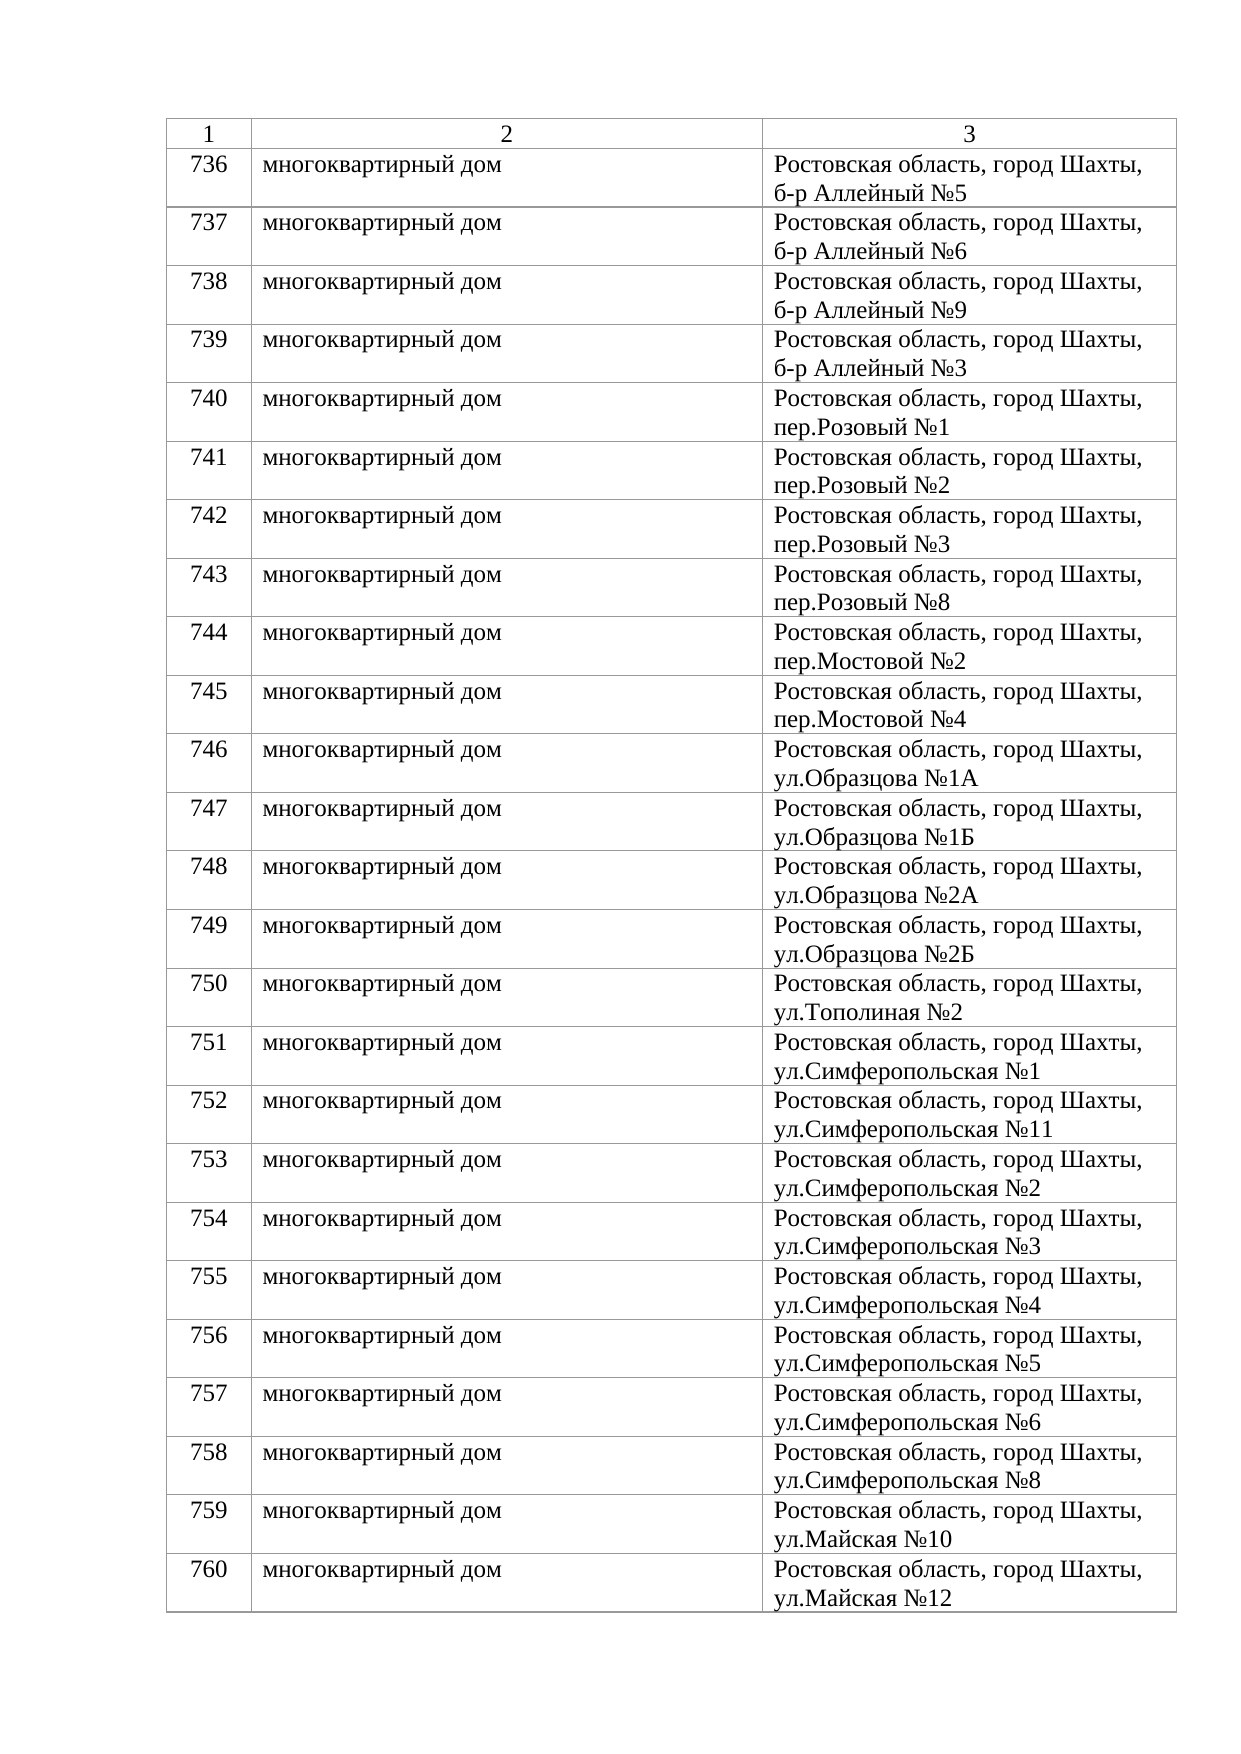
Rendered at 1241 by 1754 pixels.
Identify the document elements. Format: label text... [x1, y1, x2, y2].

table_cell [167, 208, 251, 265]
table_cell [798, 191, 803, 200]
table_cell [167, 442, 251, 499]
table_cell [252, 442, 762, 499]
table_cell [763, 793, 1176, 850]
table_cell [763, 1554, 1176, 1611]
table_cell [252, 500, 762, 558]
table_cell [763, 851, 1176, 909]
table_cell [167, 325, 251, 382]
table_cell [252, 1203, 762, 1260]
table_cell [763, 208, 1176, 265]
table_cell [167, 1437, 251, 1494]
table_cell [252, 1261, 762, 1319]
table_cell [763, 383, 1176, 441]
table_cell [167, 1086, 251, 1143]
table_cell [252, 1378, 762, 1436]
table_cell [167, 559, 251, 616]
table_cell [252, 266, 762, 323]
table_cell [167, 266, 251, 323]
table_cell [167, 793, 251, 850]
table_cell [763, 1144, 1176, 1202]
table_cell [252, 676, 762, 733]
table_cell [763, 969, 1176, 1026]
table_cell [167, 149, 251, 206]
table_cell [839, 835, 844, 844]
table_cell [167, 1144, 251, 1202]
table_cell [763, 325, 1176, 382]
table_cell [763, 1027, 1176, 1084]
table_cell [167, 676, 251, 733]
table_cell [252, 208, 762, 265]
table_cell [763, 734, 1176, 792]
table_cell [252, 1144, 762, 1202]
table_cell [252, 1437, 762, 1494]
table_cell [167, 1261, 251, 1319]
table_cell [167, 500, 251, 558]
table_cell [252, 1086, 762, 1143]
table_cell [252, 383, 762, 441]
table_header 1 [167, 119, 251, 148]
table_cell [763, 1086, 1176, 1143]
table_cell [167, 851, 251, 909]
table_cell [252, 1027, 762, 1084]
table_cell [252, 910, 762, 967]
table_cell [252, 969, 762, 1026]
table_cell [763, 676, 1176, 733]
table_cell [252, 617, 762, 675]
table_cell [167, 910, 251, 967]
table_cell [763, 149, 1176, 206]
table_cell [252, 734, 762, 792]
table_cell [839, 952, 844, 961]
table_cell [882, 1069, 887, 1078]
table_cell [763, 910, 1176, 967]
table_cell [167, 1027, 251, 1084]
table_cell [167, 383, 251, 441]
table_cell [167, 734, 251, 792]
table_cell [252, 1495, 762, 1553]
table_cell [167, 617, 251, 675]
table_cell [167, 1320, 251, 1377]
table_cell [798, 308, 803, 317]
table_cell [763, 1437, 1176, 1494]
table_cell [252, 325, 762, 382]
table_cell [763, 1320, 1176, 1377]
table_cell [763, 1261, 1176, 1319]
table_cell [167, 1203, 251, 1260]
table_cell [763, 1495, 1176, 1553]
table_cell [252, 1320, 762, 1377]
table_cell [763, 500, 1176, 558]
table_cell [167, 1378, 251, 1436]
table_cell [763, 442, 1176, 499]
table_header 2 [252, 119, 762, 148]
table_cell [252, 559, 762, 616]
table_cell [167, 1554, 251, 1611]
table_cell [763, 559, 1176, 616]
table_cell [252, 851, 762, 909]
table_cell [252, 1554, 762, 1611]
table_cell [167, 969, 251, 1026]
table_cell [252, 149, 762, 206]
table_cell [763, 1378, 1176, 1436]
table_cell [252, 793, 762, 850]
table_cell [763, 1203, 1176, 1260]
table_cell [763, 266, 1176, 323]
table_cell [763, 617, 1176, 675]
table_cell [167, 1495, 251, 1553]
table_header 3 [763, 119, 1176, 148]
